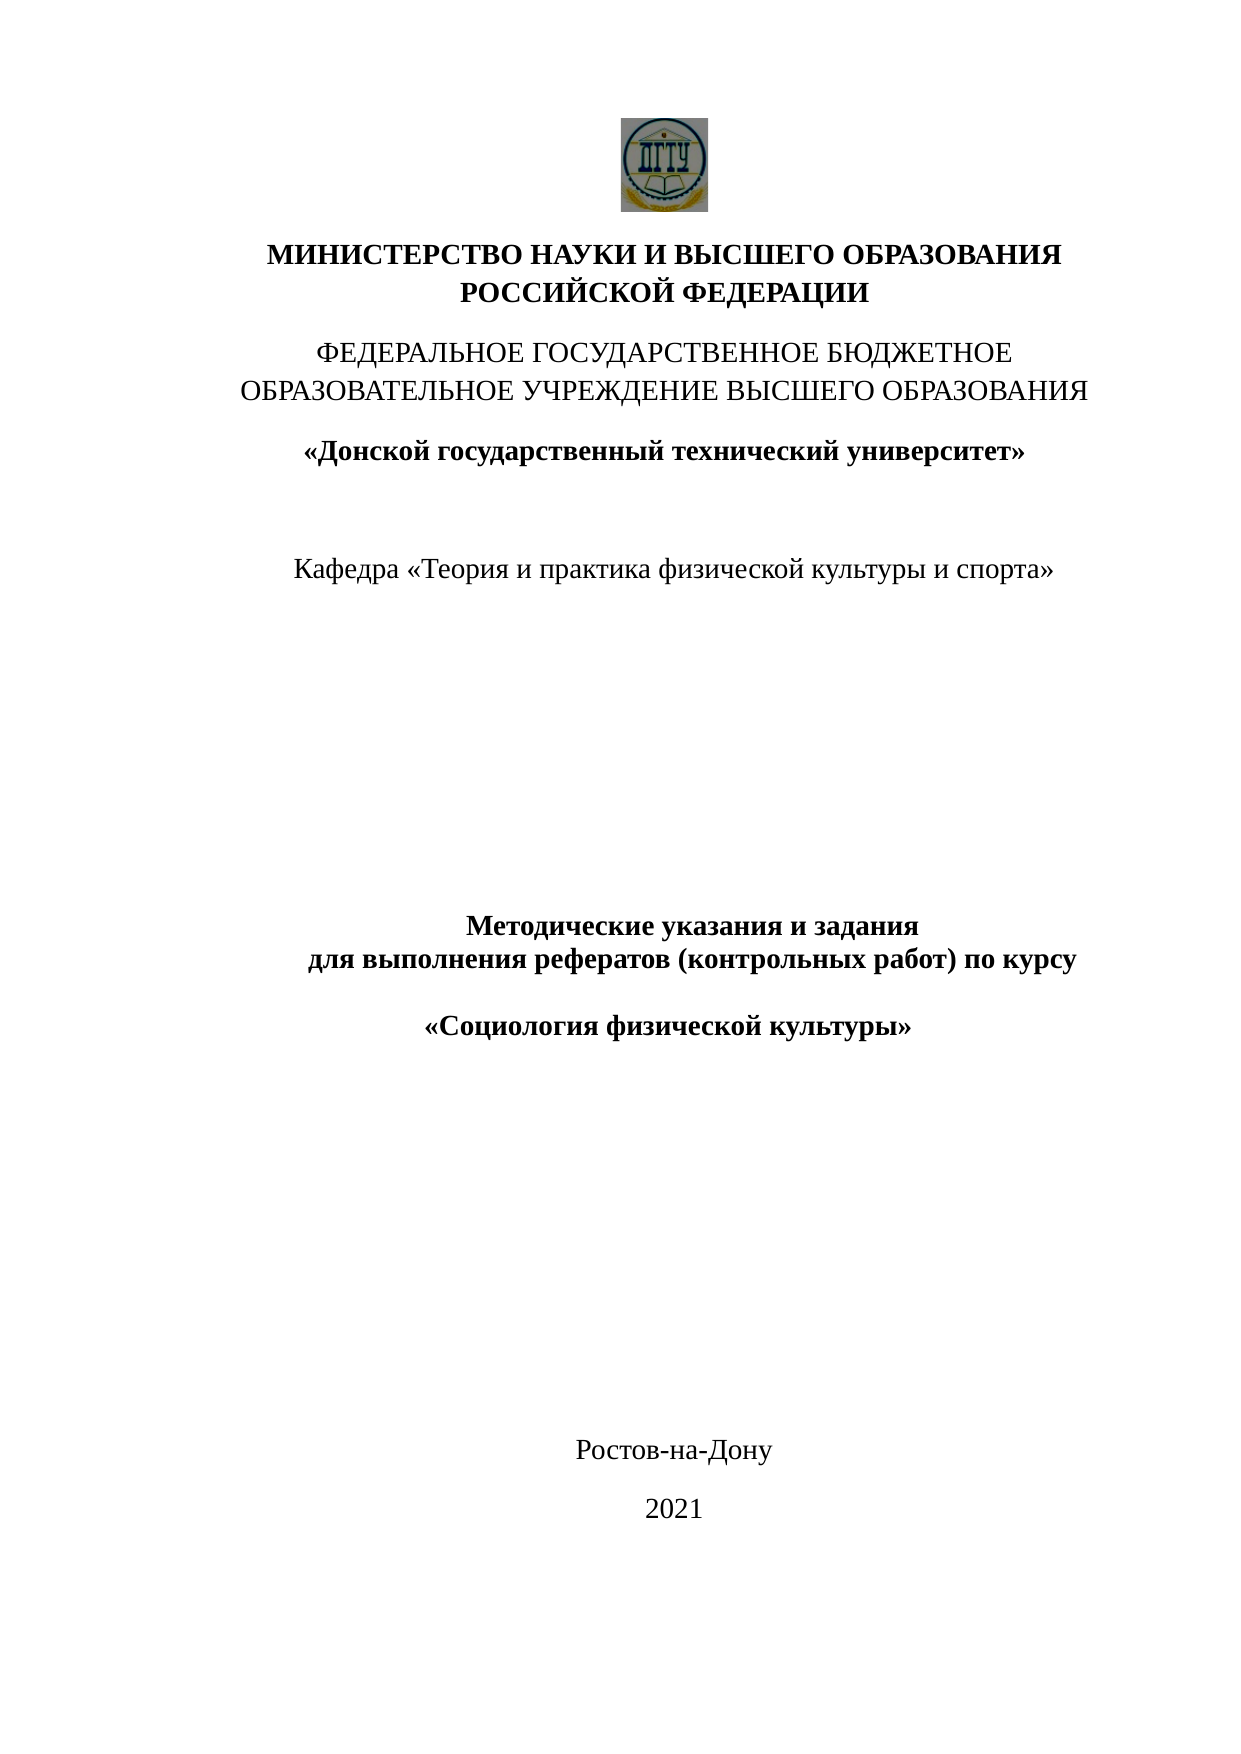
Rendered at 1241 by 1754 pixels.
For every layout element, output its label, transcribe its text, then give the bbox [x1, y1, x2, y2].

text Ростов-на-Дону [140, 1432, 1152, 1465]
text 2021 [140, 1491, 1152, 1525]
text Кафедра «Теория и практика физической культуры и спорта» [140, 552, 1152, 585]
text Методические указания и задания [177, 908, 1152, 941]
text МИНИСТЕРСТВО НАУКИ И ВЫСШЕГО ОБРАЗОВАНИЯ РОССИЙСКОЙ ФЕДЕРАЦИИ [177, 237, 1152, 309]
text «Социология физической культуры» [177, 1008, 1152, 1042]
text «Донской государственный технический университет» [177, 433, 1152, 466]
text ФЕДЕРАЛЬНОЕ ГОСУДАРСТВЕННОЕ БЮДЖЕТНОЕ ОБРАЗОВАТЕЛЬНОЕ УЧРЕЖДЕНИЕ ВЫСШЕГО ОБРАЗОВАНИЯ [177, 335, 1152, 407]
text для выполнения рефератов (контрольных работ) по курсу [177, 941, 1152, 975]
